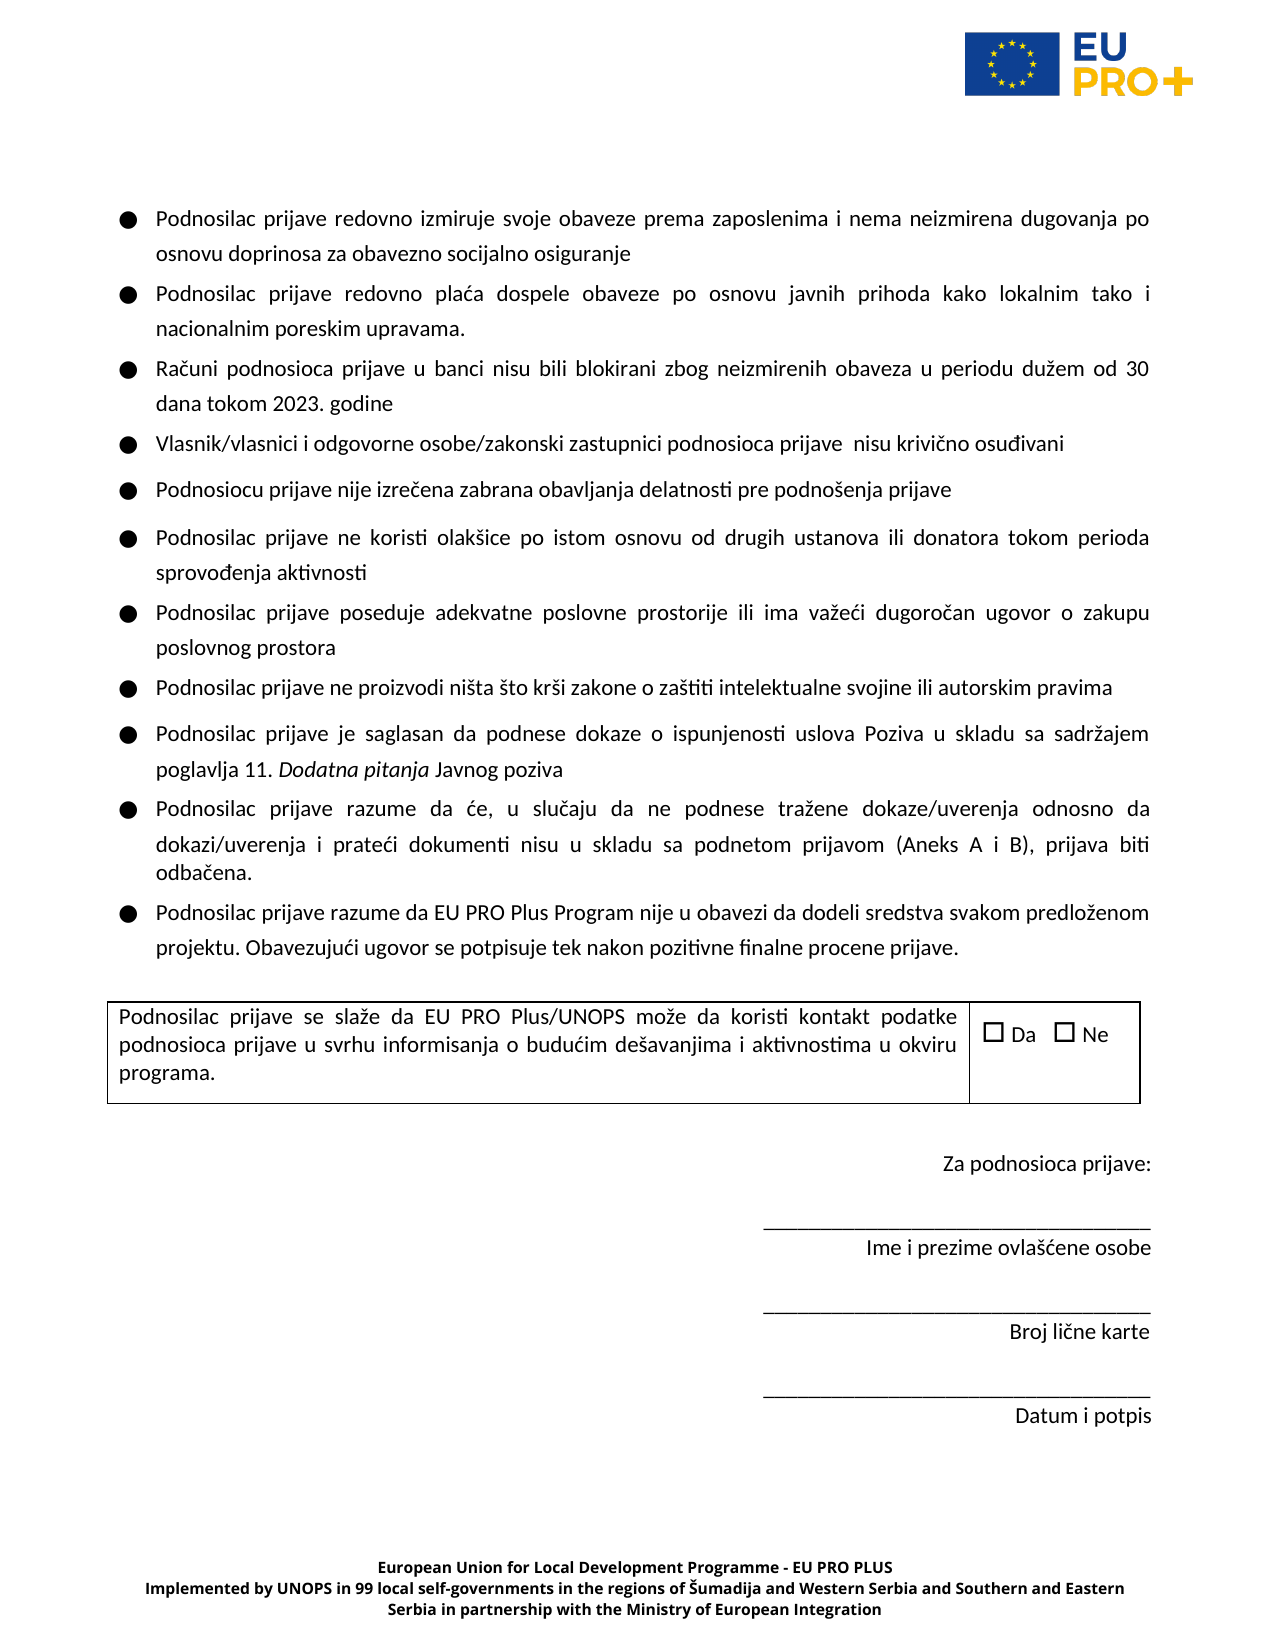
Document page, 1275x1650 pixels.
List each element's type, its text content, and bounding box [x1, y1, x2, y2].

text Ime i prezime ovlašćene osobe [118, 1233, 1152, 1261]
text Za podnosioca prijave: [118, 1149, 1152, 1177]
list Podnosilac prijave redovno plaća dospele obaveze po osnovu javnih prihoda kako lokalnim tako i nacionalnim poreskim upravama. [118, 267, 1152, 342]
table_header □ Da □ Ne [970, 1003, 1139, 1103]
list Podnosiocu prijave nije izrečena zabrana obavljanja delatnosti pre podnošenja prijave [118, 464, 1152, 511]
table_header Podnosilac prijave se slaže da EU PRO Plus/UNOPS može da koristi kontakt podatke podnosioca prijave u svrhu informisanja o budućim dešavanjima i aktivnostima u okviru programa. [108, 1003, 969, 1103]
text __________________________________ [118, 1289, 1152, 1317]
list Podnosilac prijave ne proizvodi ništa što krši zakone o zaštiti intelektualne svojine ili autorskim pravima [118, 661, 1152, 708]
text Datum i potpis [118, 1401, 1152, 1429]
list Podnosilac prijave ne koristi olakšice po istom osnovu od drugih ustanova ili donatora tokom perioda sprovođenja aktivnosti [118, 511, 1152, 586]
text __________________________________ [118, 1205, 1152, 1233]
list Podnosilac prijave razume da EU PRO Plus Program nije u obavezi da dodeli sredstva svakom predloženom projektu. Obavezujući ugovor se potpisuje tek nakon pozitivne finalne procene prijave. [118, 886, 1152, 961]
list Vlasnik/vlasnici i odgovorne osobe/zakonski zastupnici podnosioca prijave nisu krivično osuđivani [118, 417, 1152, 464]
list Podnosilac prijave redovno izmiruje svoje obaveze prema zaposlenima i nema neizmirena dugovanja po osnovu doprinosa za obavezno socijalno osiguranje [118, 192, 1152, 267]
list Podnosilac prijave je saglasan da podnese dokaze o ispunjenosti uslova Poziva u skladu sa sadržajem poglavlja 11. Dodatna pitanja Javnog poziva [118, 708, 1152, 783]
list Podnosilac prijave poseduje adekvatne poslovne prostorije ili ima važeći dugoročan ugovor o zakupu poslovnog prostora [118, 586, 1152, 661]
list Podnosilac prijave razume da će, u slučaju da ne podnese tražene dokaze/uverenja odnosno da dokazi/uverenja i prateći dokumenti nisu u skladu sa podnetom prijavom (Aneks A i B), prijava biti odbačena. [118, 783, 1152, 886]
list Računi podnosioca prijave u banci nisu bili blokirani zbog neizmirenih obaveza u periodu dužem od 30 dana tokom 2023. godine [118, 342, 1152, 417]
picture [965, 29, 1196, 96]
text __________________________________ [118, 1373, 1152, 1401]
text Broj lične karte [118, 1317, 1152, 1345]
